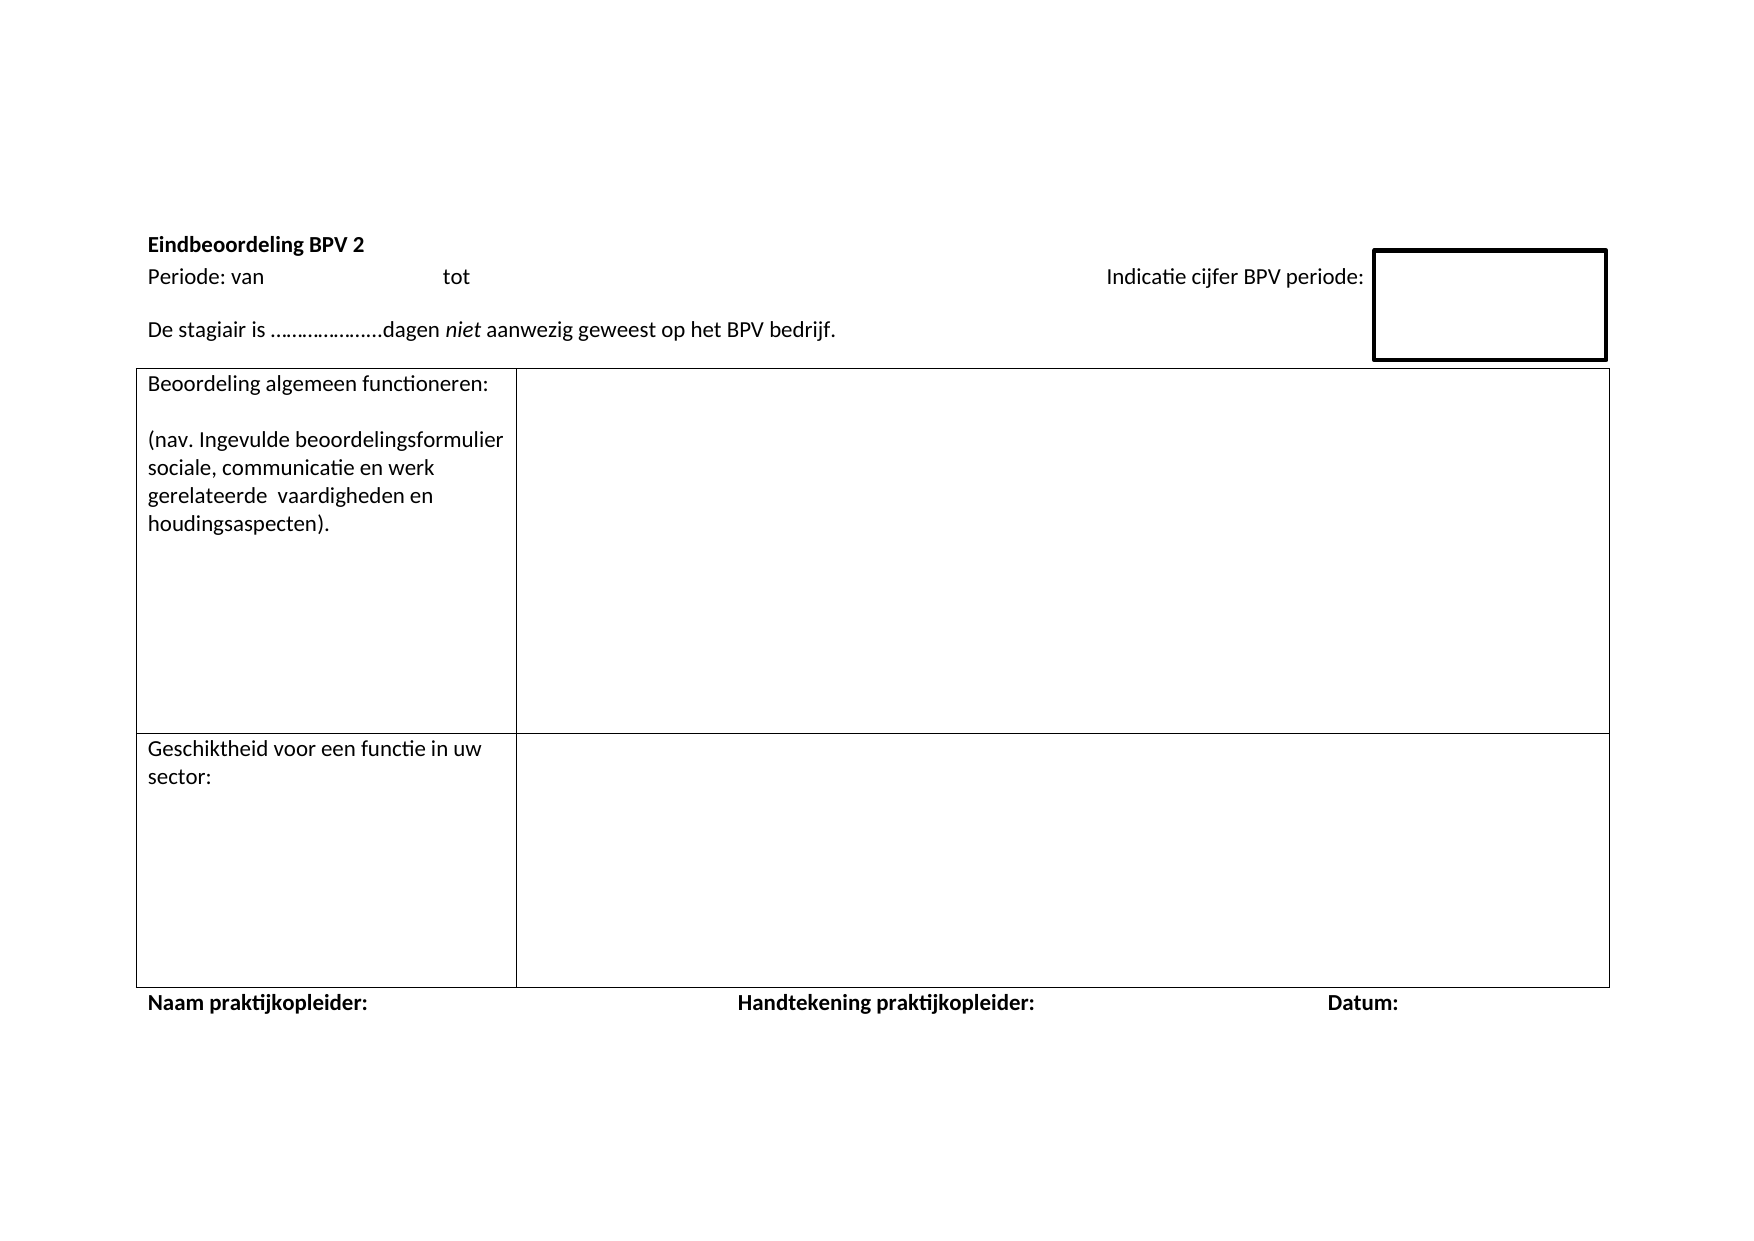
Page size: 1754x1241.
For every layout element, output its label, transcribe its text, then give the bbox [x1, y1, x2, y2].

table_header Beoordeling algemeen functioneren: (nav. Ingevulde beoordelingsformulier sociale, communicatie en werk gerelateerde vaardigheden en houdingsaspecten). [137, 369, 516, 733]
table_header [517, 369, 1609, 733]
text De stagiair is ………………...dagen niet aanwezig geweest op het BPV bedrijf. [148, 315, 1372, 343]
table_cell [517, 734, 1609, 987]
text Eindbeoordeling BPV 2 [148, 230, 1606, 258]
table_cell Geschiktheid voor een functie in uw sector: [137, 734, 516, 987]
text Periode: van tot Indicatie cijfer BPV periode: [148, 262, 1372, 290]
text Naam praktijkopleider: Handtekening praktijkopleider: Datum: [148, 988, 1606, 1016]
